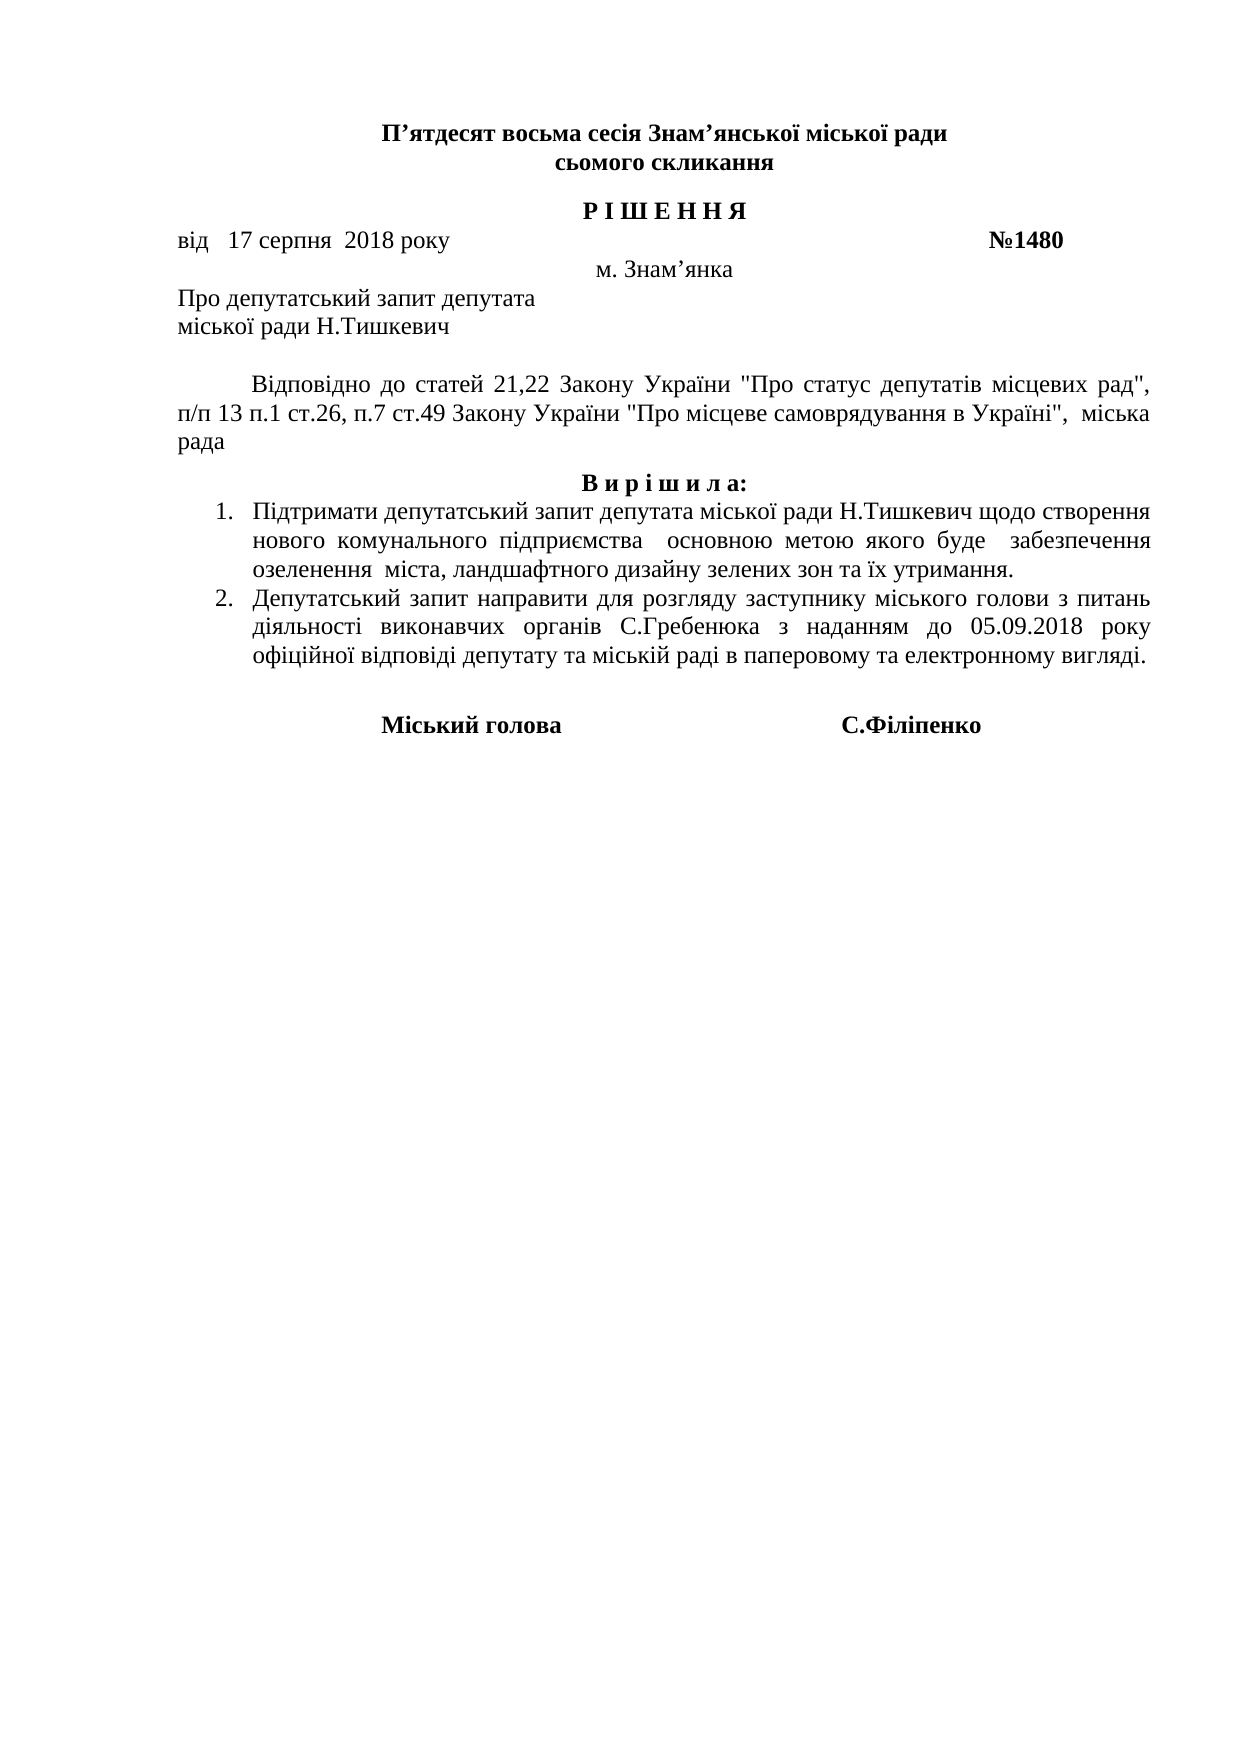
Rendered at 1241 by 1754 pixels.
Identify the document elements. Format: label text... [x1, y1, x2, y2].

text Відповідно до статей 21,22 Закону України "Про статус депутатів місцевих рад", п/п 13 п.1 ст.26, п.7 ст.49 Закону України "Про місцеве самоврядування в Україні", міська рада [177, 369, 1152, 455]
text Міський голова С.Філіпенко [251, 710, 1152, 739]
list Депутатський запит направити для розгляду заступнику міського голови з питань діяльності виконавчих органів С.Гребенюка з наданням до 05.09.2018 року офіційної відповіді депутату та міській раді в паперовому та електронному вигляді. [215, 583, 1152, 669]
text від 17 серпня 2018 року №1480 [177, 225, 1152, 254]
subtitle Р І Ш Е Н Н Я [177, 196, 1152, 225]
text В и р і ш и л а: [177, 468, 1152, 496]
text Про депутатський запит депутата [177, 283, 1152, 311]
text П’ятдесят восьма сесія Знам’янської міської ради [177, 118, 1152, 147]
list Підтримати депутатський запит депутата міської ради Н.Тишкевич щодо створення нового комунального підприємства основною метою якого буде забезпечення озеленення міста, ландшафтного дизайну зелених зон та їх утримання. [215, 496, 1152, 583]
text міської ради Н.Тишкевич [177, 311, 1152, 340]
text сьомого скликання [177, 147, 1152, 176]
text м. Знам’янка [177, 254, 1152, 283]
